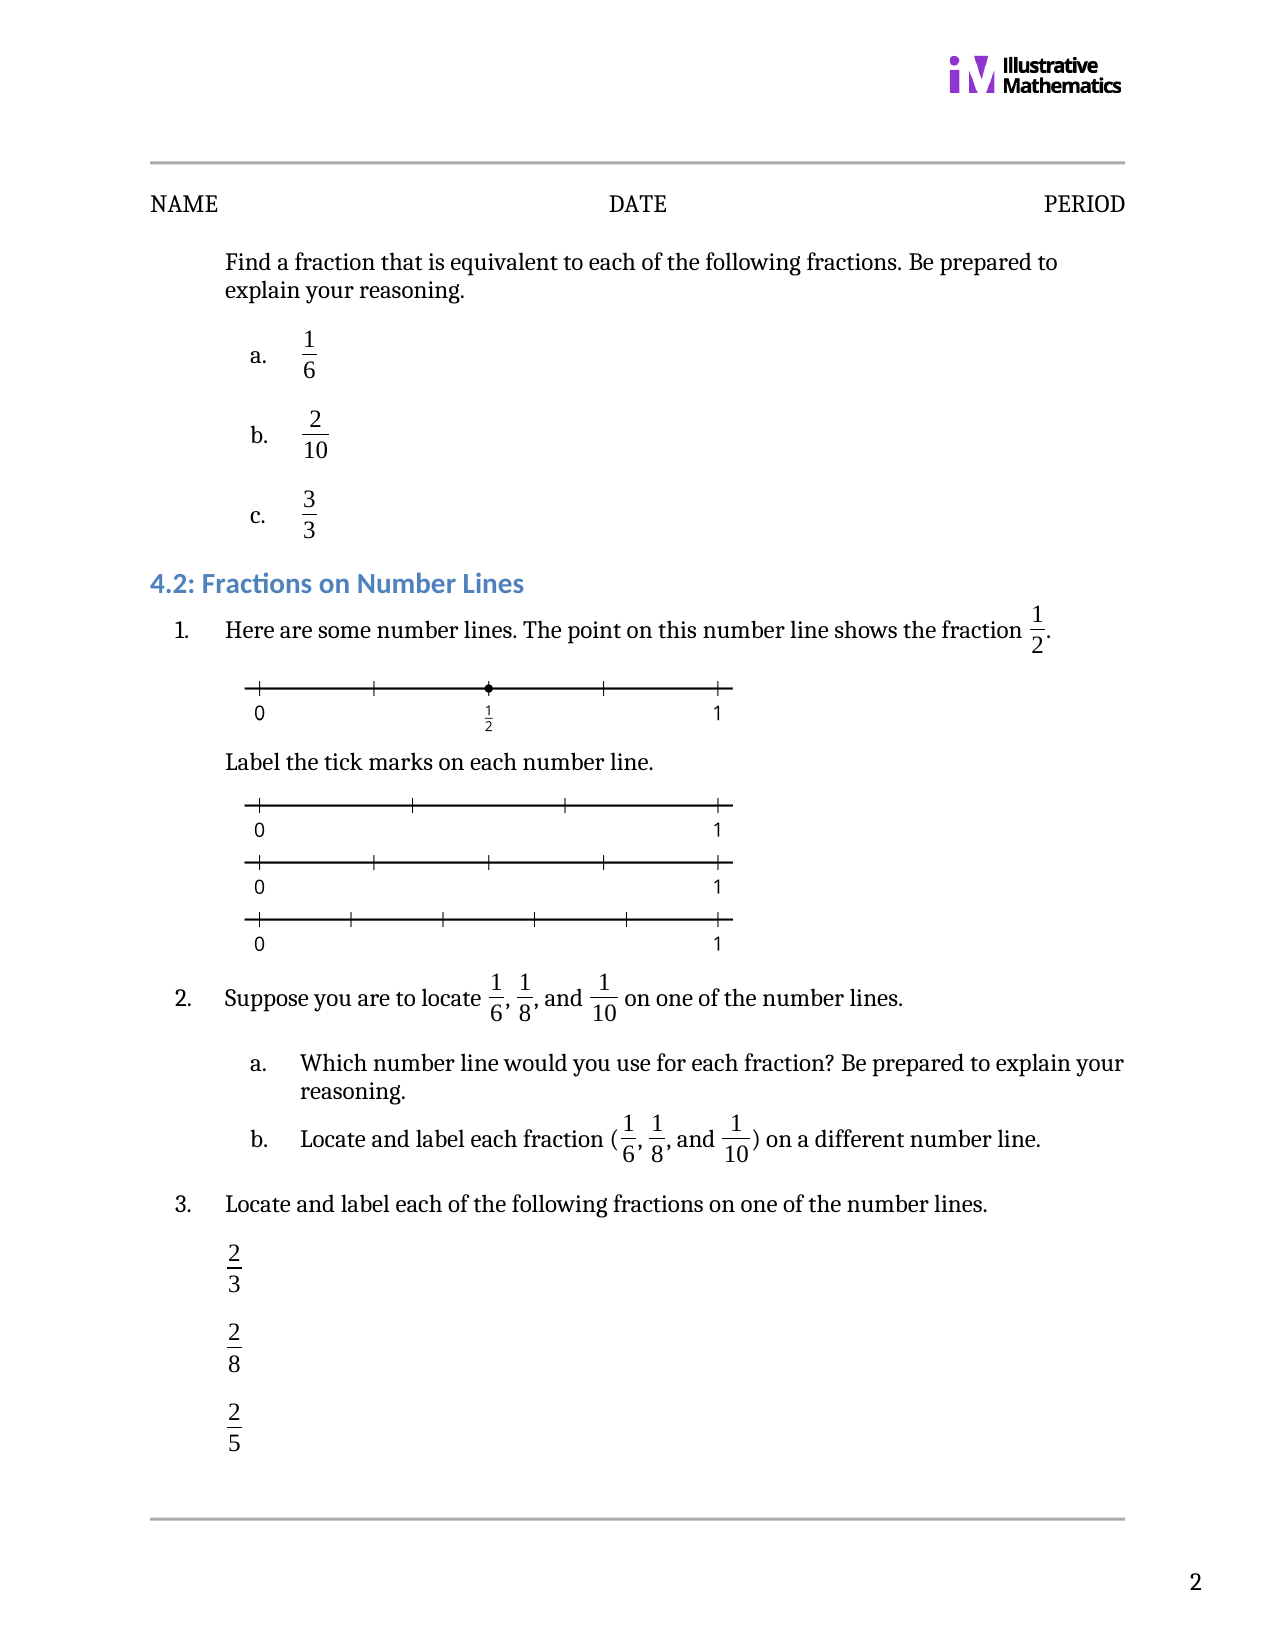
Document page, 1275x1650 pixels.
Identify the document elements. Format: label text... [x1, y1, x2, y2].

list Label the tick marks on each number line. [175, 748, 1125, 777]
picture [243, 680, 734, 739]
list Locate and label each of the following fractions on one of the number lines. [175, 1189, 1125, 1218]
picture [243, 911, 734, 959]
list Find a fraction that is equivalent to each of the following fractions. Be prepared to explain your reasoning. [175, 247, 1125, 305]
subtitle 4.2: Fractions on Number Lines [150, 565, 1125, 601]
picture [243, 854, 734, 902]
list Here are some number lines. The point on this number line shows the fraction . [175, 601, 1125, 660]
list Which number line would you use for each fraction? Be prepared to explain your reasoning. [250, 1048, 1125, 1106]
list Suppose you are to locate , , and on one of the number lines. [175, 969, 1125, 1028]
picture [243, 797, 734, 845]
picture [949, 55, 1121, 93]
list Locate and label each fraction (, , and ) on a different number line. [250, 1110, 1125, 1169]
